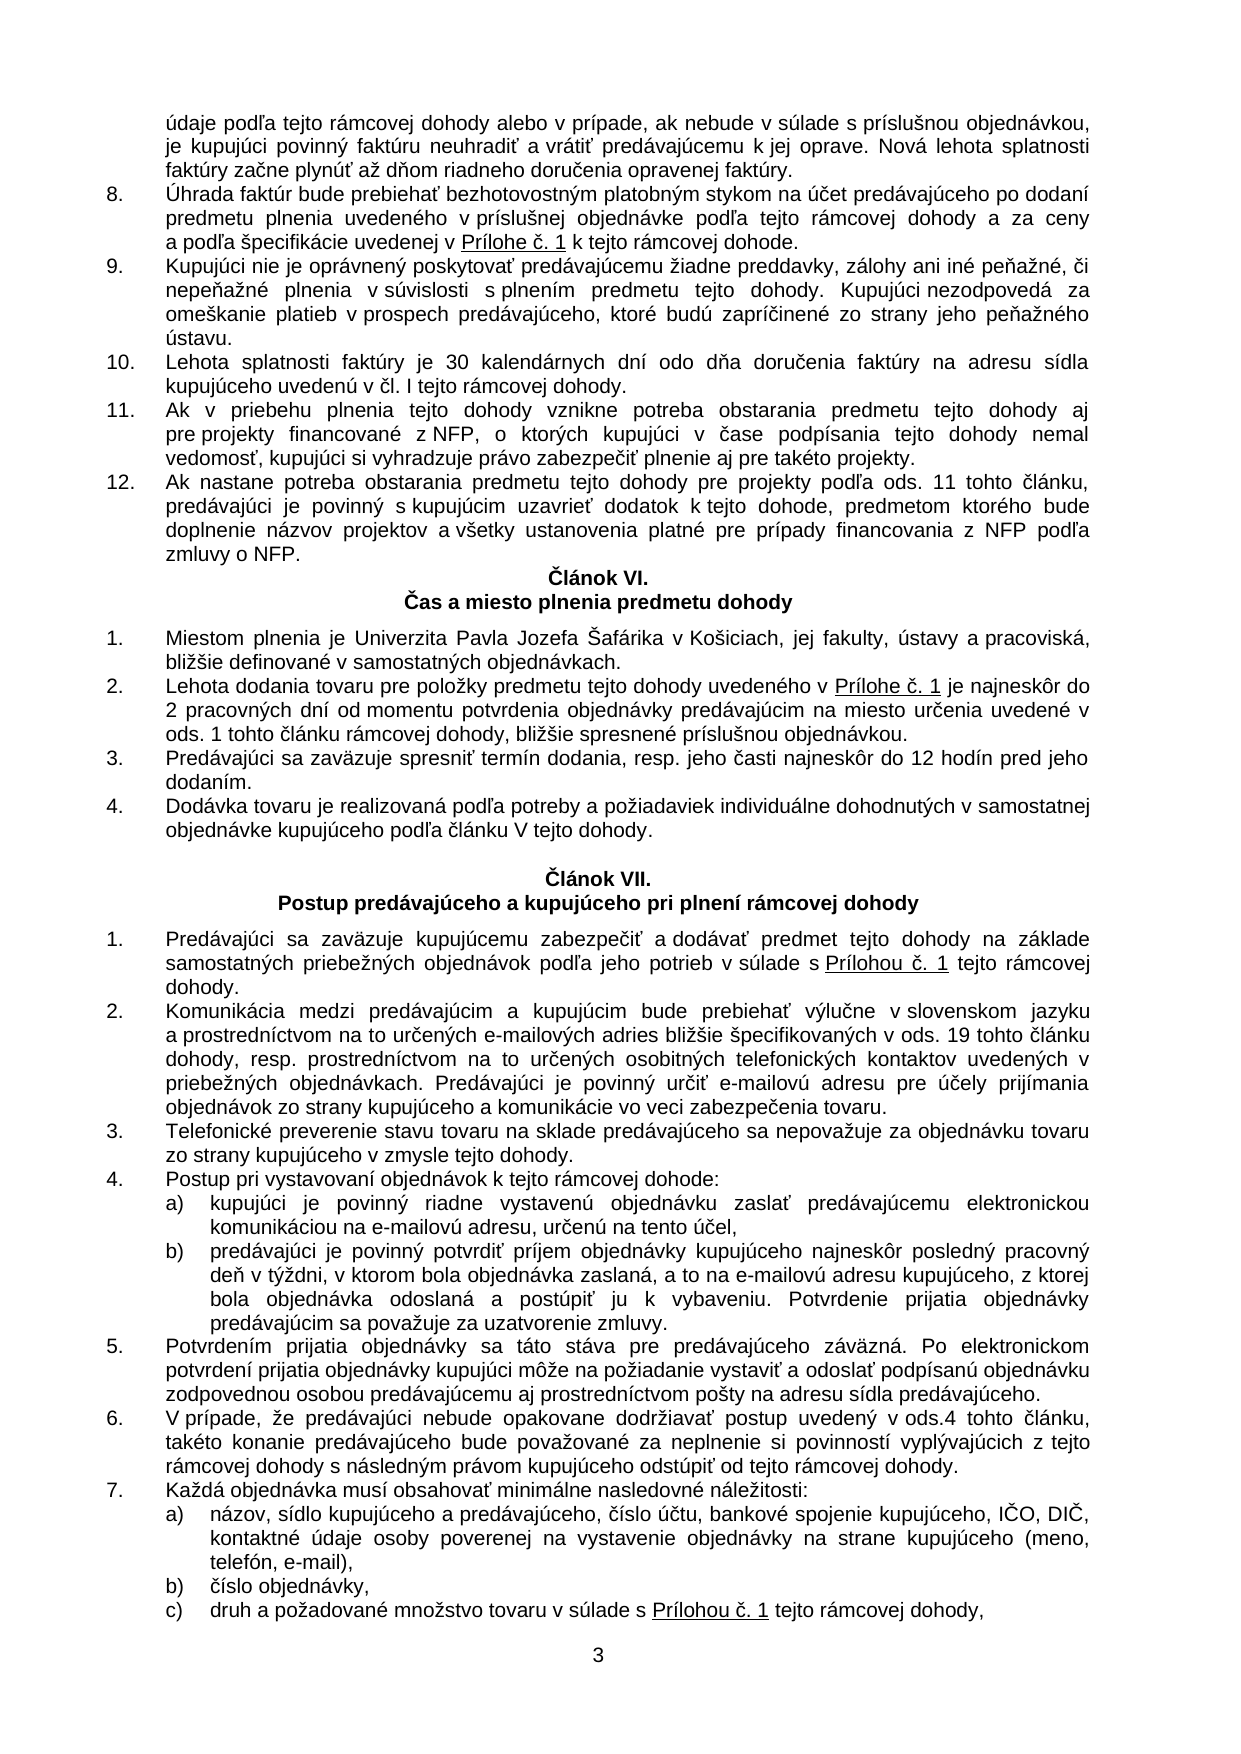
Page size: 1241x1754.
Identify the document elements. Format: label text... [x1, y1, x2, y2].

text V prípade, že predávajúci nebude opakovane dodržiavať postup uvedený v ods.4 tohto článku, takéto konanie predávajúceho bude považované za neplnenie si povinností vyplývajúcich z tejto rámcovej dohody s následným právom kupujúceho odstúpiť od tejto rámcovej dohody. [106, 1406, 1090, 1478]
text Článok VI. [106, 566, 1090, 589]
text Dodávka tovaru je realizovaná podľa potreby a požiadaviek individuálne dohodnutých v samostatnej objednávke kupujúceho podľa článku V tejto dohody. [106, 794, 1090, 842]
text Komunikácia medzi predávajúcim a kupujúcim bude prebiehať výlučne v slovenskom jazyku a prostredníctvom na to určených e-mailových adries bližšie špecifikovaných v ods. 19 tohto článku dohody, resp. prostredníctvom na to určených osobitných telefonických kontaktov uvedených v priebežných objednávkach. Predávajúci je povinný určiť e-mailovú adresu pre účely prijímania objednávok zo strany kupujúceho a komunikácie vo veci zabezpečenia tovaru. [106, 999, 1090, 1119]
list číslo objednávky, [165, 1574, 1090, 1598]
text Lehota splatnosti faktúry je 30 kalendárnych dní odo dňa doručenia faktúry na adresu sídla kupujúceho uvedenú v čl. I tejto rámcovej dohody. [106, 350, 1090, 398]
text Ak v priebehu plnenia tejto dohody vznikne potreba obstarania predmetu tejto dohody aj pre projekty financované z NFP, o ktorých kupujúci v čase podpísania tejto dohody nemal vedomosť, kupujúci si vyhradzuje právo zabezpečiť plnenie aj pre takéto projekty. [106, 398, 1090, 470]
list Miestom plnenia je Univerzita Pavla Jozefa Šafárika v Košiciach, jej fakulty, ústavy a pracoviská, bližšie definované v samostatných objednávkach. [106, 626, 1090, 674]
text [106, 110, 1090, 182]
text Kupujúci nie je oprávnený poskytovať predávajúcemu žiadne preddavky, zálohy ani iné peňažné, či nepeňažné plnenia v súvislosti s plnením predmetu tejto dohody. Kupujúci nezodpovedá za omeškanie platieb v prospech predávajúceho, ktoré budú zapríčinené zo strany jeho peňažného ústavu. [106, 254, 1090, 350]
list b) predávajúci je povinný potvrdiť príjem objednávky kupujúceho najneskôr posledný pracovný deň v týždni, v ktorom bola objednávka zaslaná, a to na e-mailovú adresu kupujúceho, z ktorej bola objednávka odoslaná a postúpiť ju k vybaveniu. Potvrdenie prijatia objednávky predávajúcim sa považuje za uzatvorenie zmluvy. [165, 1238, 1090, 1334]
text Postup pri vystavovaní objednávok k tejto rámcovej dohode: [106, 1167, 1090, 1191]
text Článok VII. [106, 867, 1090, 891]
text Telefonické preverenie stavu tovaru na sklade predávajúceho sa nepovažuje za objednávku tovaru zo strany kupujúceho v zmysle tejto dohody. [106, 1119, 1090, 1167]
text Lehota dodania tovaru pre položky predmetu tejto dohody uvedeného v Prílohe č. 1 je najneskôr do 2 pracovných dní od momentu potvrdenia objednávky predávajúcim na miesto určenia uvedené v ods. 1 tohto článku rámcovej dohody, bližšie spresnené príslušnou objednávkou. [106, 674, 1090, 746]
list Predávajúci sa zaväzuje kupujúcemu zabezpečiť a dodávať predmet tejto dohody na základe samostatných priebežných objednávok podľa jeho potrieb v súlade s Prílohou č. 1 tejto rámcovej dohody. [106, 927, 1090, 999]
text Postup predávajúceho a kupujúceho pri plnení rámcovej dohody [106, 891, 1090, 914]
text Čas a miesto plnenia predmetu dohody [106, 589, 1090, 613]
list názov, sídlo kupujúceho a predávajúceho, číslo účtu, bankové spojenie kupujúceho, IČO, DIČ, kontaktné údaje osoby poverenej na vystavenie objednávky na strane kupujúceho (meno, telefón, e-mail), [165, 1502, 1090, 1574]
list druh a požadované množstvo tovaru v súlade s Prílohou č. 1 tejto rámcovej dohody, [165, 1598, 1090, 1622]
text Úhrada faktúr bude prebiehať bezhotovostným platobným stykom na účet predávajúceho po dodaní predmetu plnenia uvedeného v príslušnej objednávke podľa tejto rámcovej dohody a za ceny a podľa špecifikácie uvedenej v Prílohe č. 1 k tejto rámcovej dohode. [106, 182, 1090, 254]
text Potvrdením prijatia objednávky sa táto stáva pre predávajúceho záväzná. Po elektronickom potvrdení prijatia objednávky kupujúci môže na požiadanie vystaviť a odoslať podpísanú objednávku zodpovednou osobou predávajúcemu aj prostredníctvom pošty na adresu sídla predávajúceho. [106, 1334, 1090, 1406]
list a) kupujúci je povinný riadne vystavenú objednávku zaslať predávajúcemu elektronickou komunikáciou na e-mailovú adresu, určenú na tento účel, [165, 1191, 1090, 1238]
text Každá objednávka musí obsahovať minimálne nasledovné náležitosti: [106, 1478, 1090, 1502]
text Ak nastane potreba obstarania predmetu tejto dohody pre projekty podľa ods. 11 tohto článku, predávajúci je povinný s kupujúcim uzavrieť dodatok k tejto dohode, predmetom ktorého bude doplnenie názvov projektov a všetky ustanovenia platné pre prípady financovania z NFP podľa zmluvy o NFP. [106, 470, 1090, 566]
text Predávajúci sa zaväzuje spresniť termín dodania, resp. jeho časti najneskôr do 12 hodín pred jeho dodaním. [106, 746, 1090, 794]
